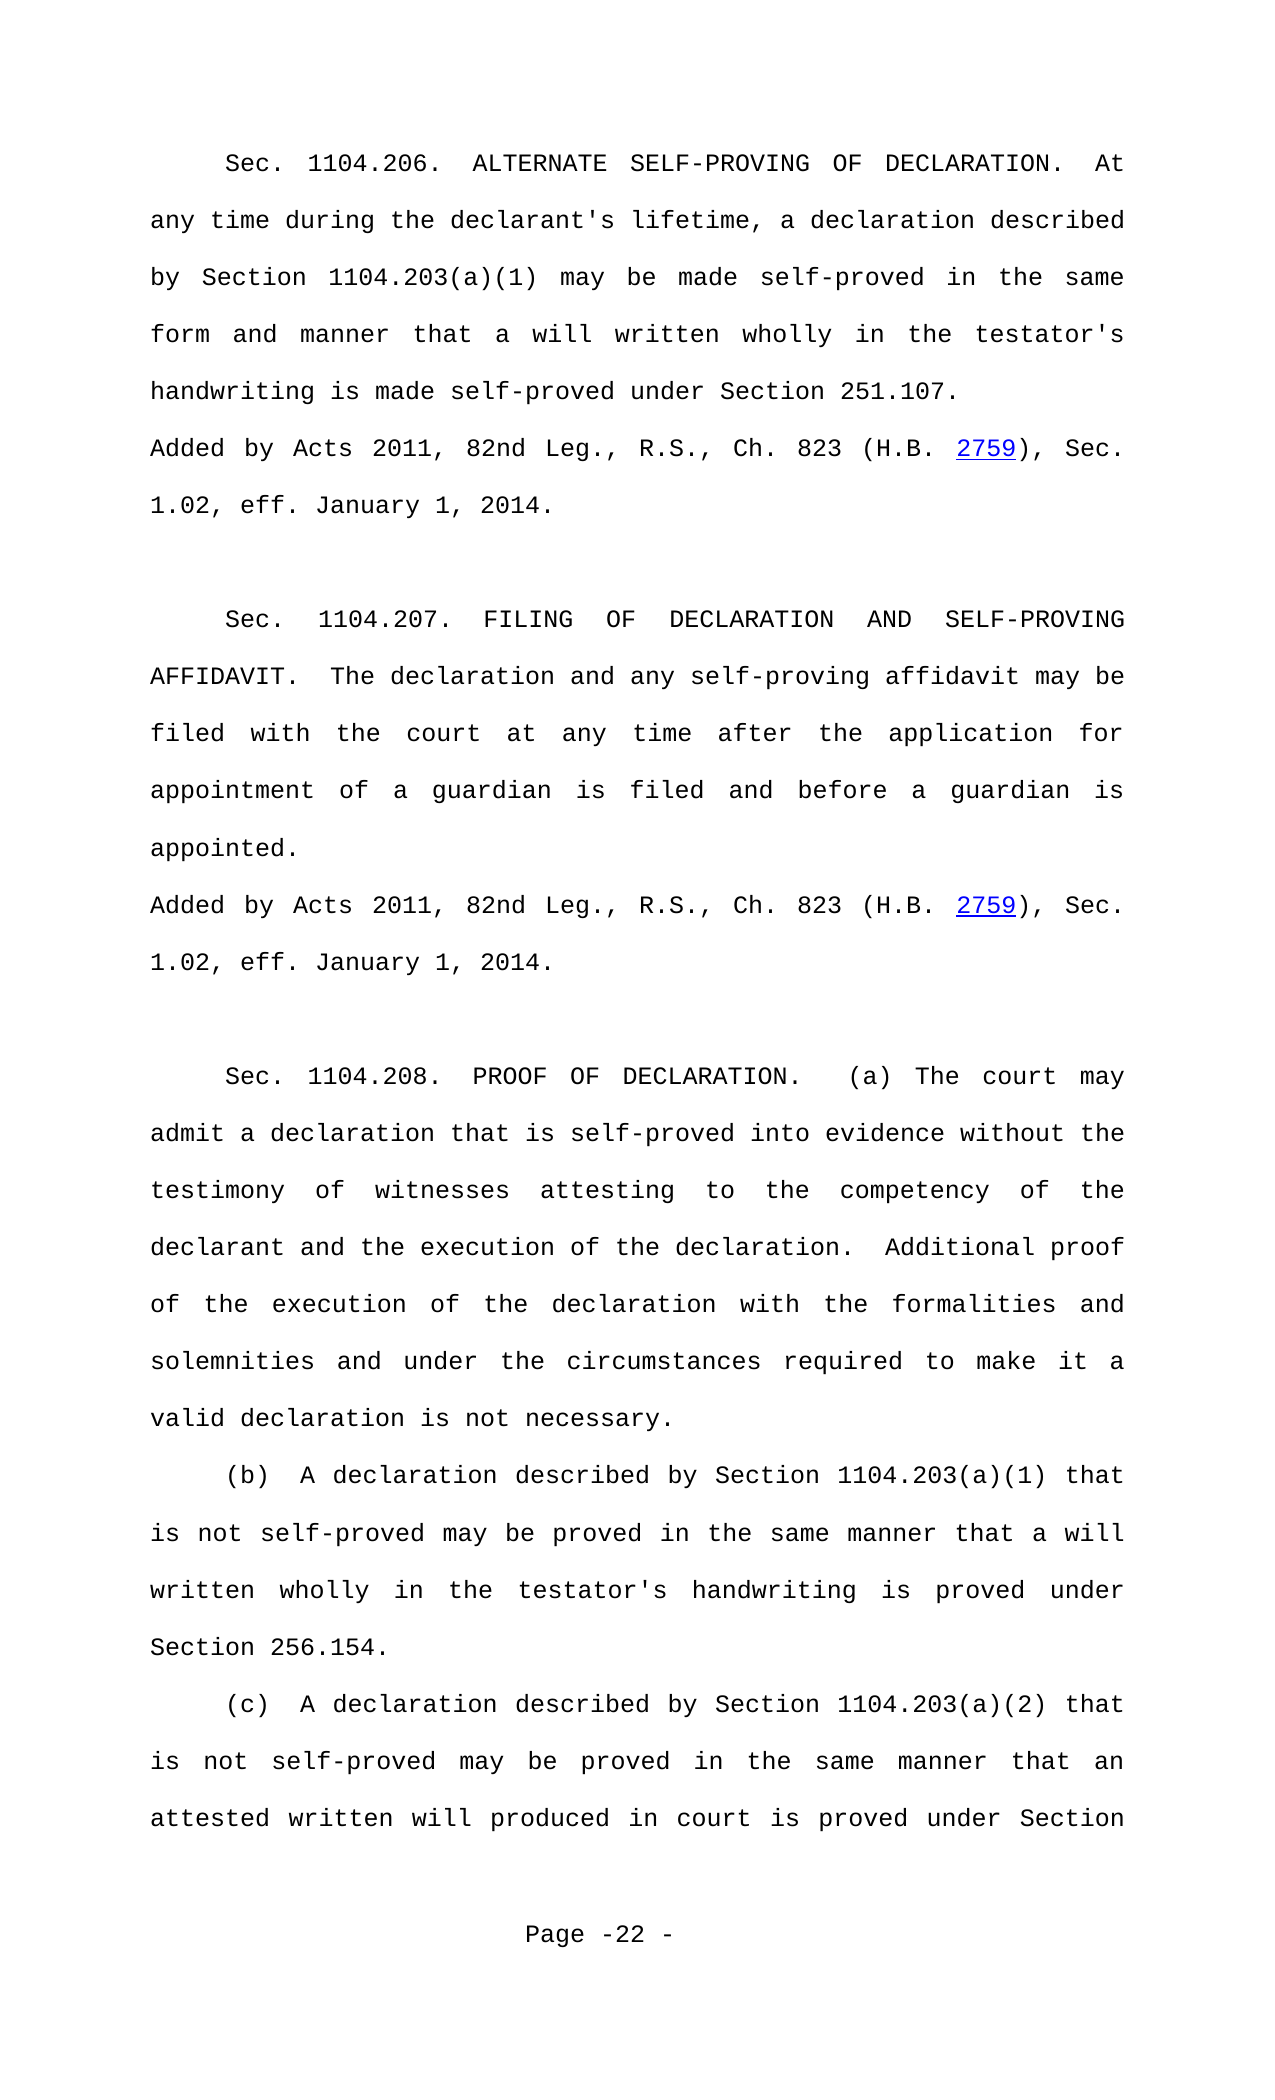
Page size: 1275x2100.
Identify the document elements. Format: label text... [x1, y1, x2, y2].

text Sec. 1104.207. FILING OF DECLARATION AND SELF-PROVING AFFIDAVIT. The declaration and any self-proving affidavit may be filed with the court at any time after the application for appointment of a guardian is filed and before a guardian is appointed. [150, 607, 1125, 863]
text Added by Acts 2011, 82nd Leg., R.S., Ch. 823 (H.B. 2759), Sec. 1.02, eff. January 1, 2014. [150, 892, 1125, 978]
text Sec. 1104.206. ALTERNATE SELF-PROVING OF DECLARATION. At any time during the declarant's lifetime, a declaration described by Section 1104.203(a)(1) may be made self-proved in the same form and manner that a will written wholly in the testator's handwriting is made self-proved under Section 251.107. [150, 150, 1125, 407]
text Added by Acts 2011, 82nd Leg., R.S., Ch. 823 (H.B. 2759), Sec. 1.02, eff. January 1, 2014. [150, 435, 1125, 521]
text (b) A declaration described by Section 1104.203(a)(1) that is not self-proved may be proved in the same manner that a will written wholly in the testator's handwriting is proved under Section 256.154. [150, 1463, 1125, 1663]
text Sec. 1104.208. PROOF OF DECLARATION. (a) The court may admit a declaration that is self-proved into evidence without the testimony of witnesses attesting to the competency of the declarant and the execution of the declaration. Additional proof of the execution of the declaration with the formalities and solemnities and under the circumstances required to make it a valid declaration is not necessary. [150, 1063, 1125, 1434]
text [150, 1691, 1125, 1834]
